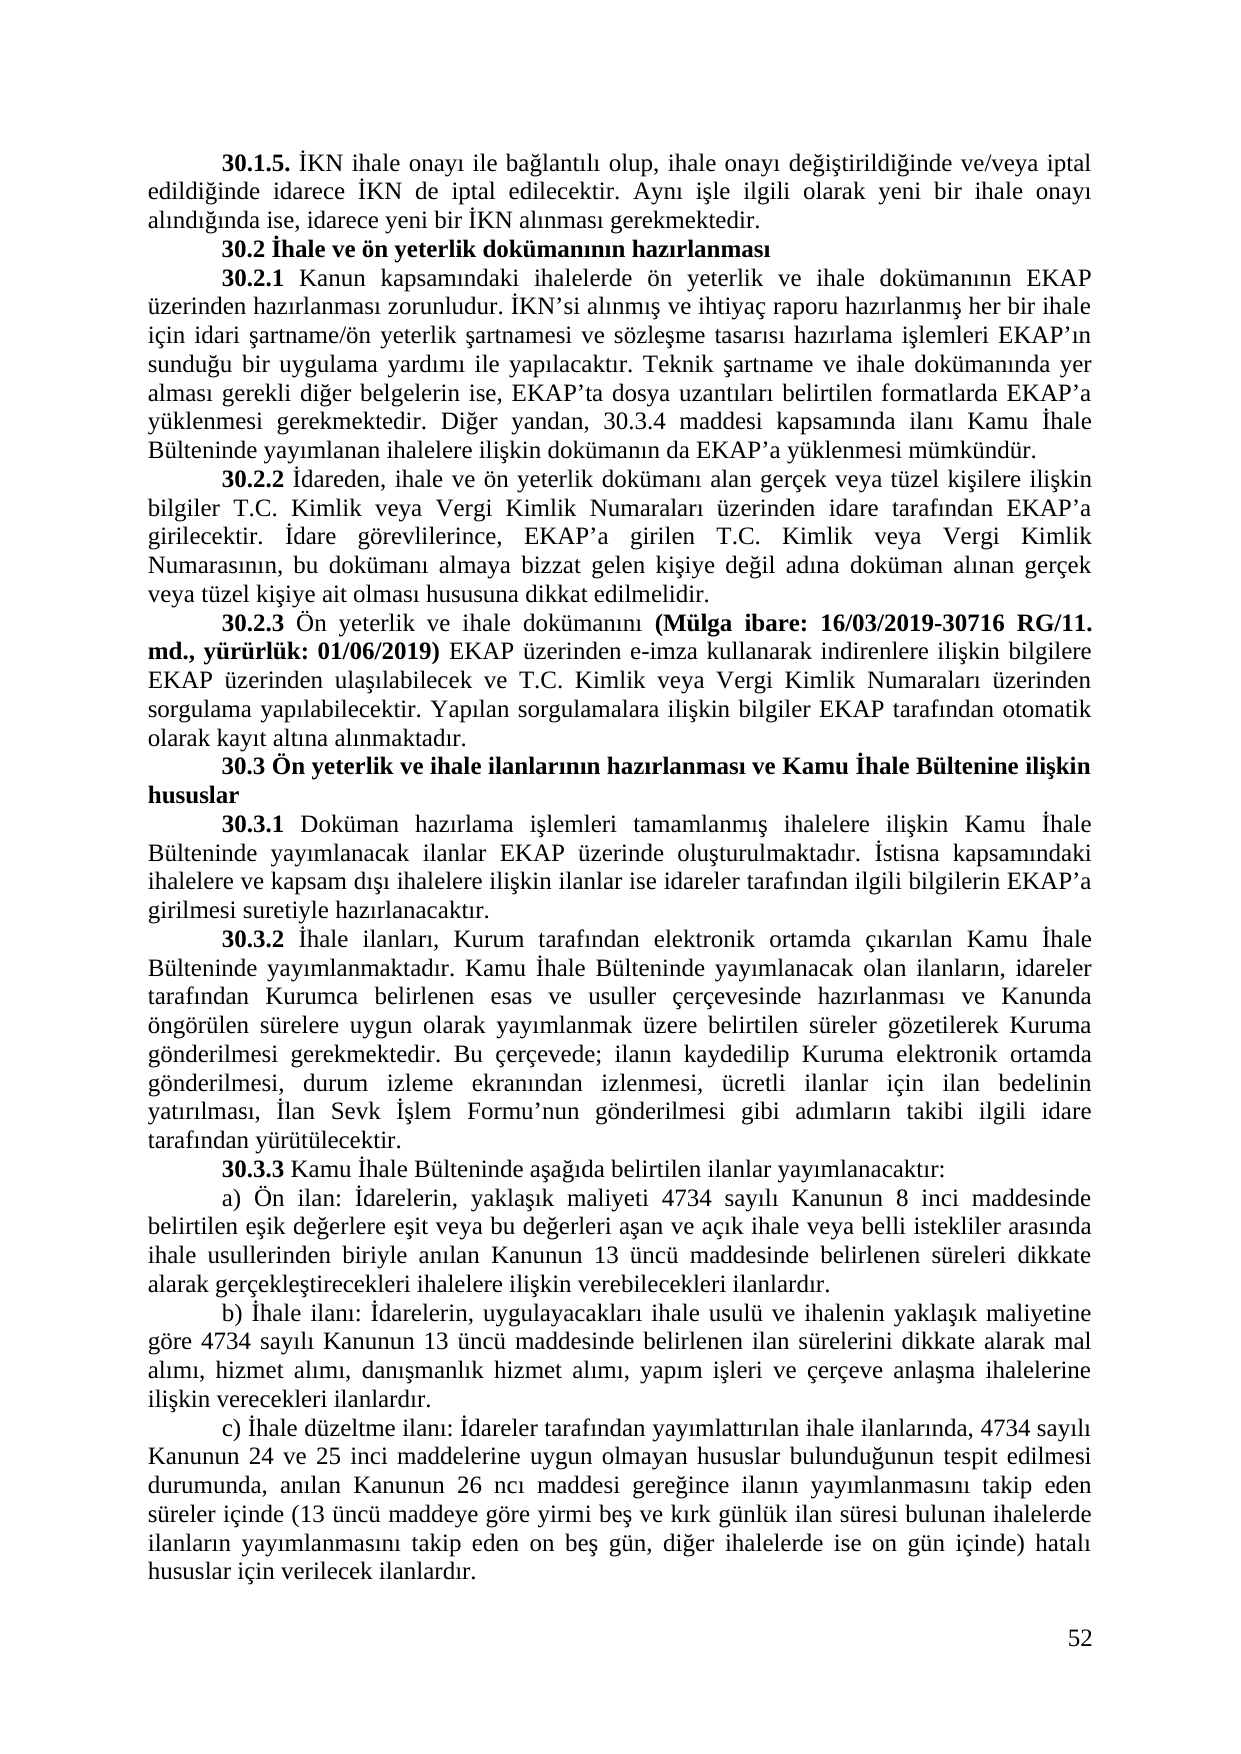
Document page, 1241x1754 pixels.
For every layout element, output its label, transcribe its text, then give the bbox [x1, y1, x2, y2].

subtitle 30.2 İhale ve ön yeterlik dokümanının hazırlanması [148, 234, 1092, 263]
subtitle 30.3 Ön yeterlik ve ihale ilanlarının hazırlanması ve Kamu İhale Bültenine ilişkin hususlar [148, 751, 1092, 809]
text 30.2.2 İdareden, ihale ve ön yeterlik dokümanı alan gerçek veya tüzel kişilere ilişkin bilgiler T.C. Kimlik veya Vergi Kimlik Numaraları üzerinden idare tarafından EKAP’a girilecektir. İdare görevlilerince, EKAP’a girilen T.C. Kimlik veya Vergi Kimlik Numarasının, bu dokümanı almaya bizzat gelen kişiye değil adına doküman alınan gerçek veya tüzel kişiye ait olması hususuna dikkat edilmelidir. [148, 464, 1092, 608]
text 30.2.1 Kanun kapsamındaki ihalelerde ön yeterlik ve ihale dokümanının EKAP üzerinden hazırlanması zorunludur. İKN’si alınmış ve ihtiyaç raporu hazırlanmış her bir ihale için idari şartname/ön yeterlik şartnamesi ve sözleşme tasarısı hazırlama işlemleri EKAP’ın sunduğu bir uygulama yardımı ile yapılacaktır. Teknik şartname ve ihale dokümanında yer alması gerekli diğer belgelerin ise, EKAP’ta dosya uzantıları belirtilen formatlarda EKAP’a yüklenmesi gerekmektedir. Diğer yandan, 30.3.4 maddesi kapsamında ilanı Kamu İhale Bülteninde yayımlanan ihalelere ilişkin dokümanın da EKAP’a yüklenmesi mümkündür. [148, 263, 1092, 464]
text a) Ön ilan: İdarelerin, yaklaşık maliyeti 4734 sayılı Kanunun 8 inci maddesinde belirtilen eşik değerlere eşit veya bu değerleri aşan ve açık ihale veya belli istekliler arasında ihale usullerinden biriyle anılan Kanunun 13 üncü maddesinde belirlenen süreleri dikkate alarak gerçekleştirecekleri ihalelere ilişkin verebilecekleri ilanlardır. [148, 1183, 1092, 1298]
text b) İhale ilanı: İdarelerin, uygulayacakları ihale usulü ve ihalenin yaklaşık maliyetine göre 4734 sayılı Kanunun 13 üncü maddesinde belirlenen ilan sürelerini dikkate alarak mal alımı, hizmet alımı, danışmanlık hizmet alımı, yapım işleri ve çerçeve anlaşma ihalelerine ilişkin verecekleri ilanlardır. [148, 1298, 1092, 1413]
text 30.3.3 Kamu İhale Bülteninde aşağıda belirtilen ilanlar yayımlanacaktır: [148, 1154, 1092, 1183]
text 30.1.5. İKN ihale onayı ile bağlantılı olup, ihale onayı değiştirildiğinde ve/veya iptal edildiğinde idarece İKN de iptal edilecektir. Aynı işle ilgili olarak yeni bir ihale onayı alındığında ise, idarece yeni bir İKN alınması gerekmektedir. [148, 148, 1092, 234]
text 30.2.3 Ön yeterlik ve ihale dokümanını (Mülga ibare: 16/03/2019-30716 RG/11. md., yürürlük: 01/06/2019) EKAP üzerinden e-imza kullanarak indirenlere ilişkin bilgilere EKAP üzerinden ulaşılabilecek ve T.C. Kimlik veya Vergi Kimlik Numaraları üzerinden sorgulama yapılabilecektir. Yapılan sorgulamalara ilişkin bilgiler EKAP tarafından otomatik olarak kayıt altına alınmaktadır. [148, 608, 1092, 751]
text c) İhale düzeltme ilanı: İdareler tarafından yayımlattırılan ihale ilanlarında, 4734 sayılı Kanunun 24 ve 25 inci maddelerine uygun olmayan hususlar bulunduğunun tespit edilmesi durumunda, anılan Kanunun 26 ncı maddesi gereğince ilanın yayımlanmasını takip eden süreler içinde (13 üncü maddeye göre yirmi beş ve kırk günlük ilan süresi bulunan ihalelerde ilanların yayımlanmasını takip eden on beş gün, diğer ihalelerde ise on gün içinde) hatalı hususlar için verilecek ilanlardır. [148, 1413, 1092, 1585]
text 30.3.2 İhale ilanları, Kurum tarafından elektronik ortamda çıkarılan Kamu İhale Bülteninde yayımlanmaktadır. Kamu İhale Bülteninde yayımlanacak olan ilanların, idareler tarafından Kurumca belirlenen esas ve usuller çerçevesinde hazırlanması ve Kanunda öngörülen sürelere uygun olarak yayımlanmak üzere belirtilen süreler gözetilerek Kuruma gönderilmesi gerekmektedir. Bu çerçevede; ilanın kaydedilip Kuruma elektronik ortamda gönderilmesi, durum izleme ekranından izlenmesi, ücretli ilanlar için ilan bedelinin yatırılması, İlan Sevk İşlem Formu’nun gönderilmesi gibi adımların takibi ilgili idare tarafından yürütülecektir. [148, 924, 1092, 1154]
text 30.3.1 Doküman hazırlama işlemleri tamamlanmış ihalelere ilişkin Kamu İhale Bülteninde yayımlanacak ilanlar EKAP üzerinde oluşturulmaktadır. İstisna kapsamındaki ihalelere ve kapsam dışı ihalelere ilişkin ilanlar ise idareler tarafından ilgili bilgilerin EKAP’a girilmesi suretiyle hazırlanacaktır. [148, 809, 1092, 924]
